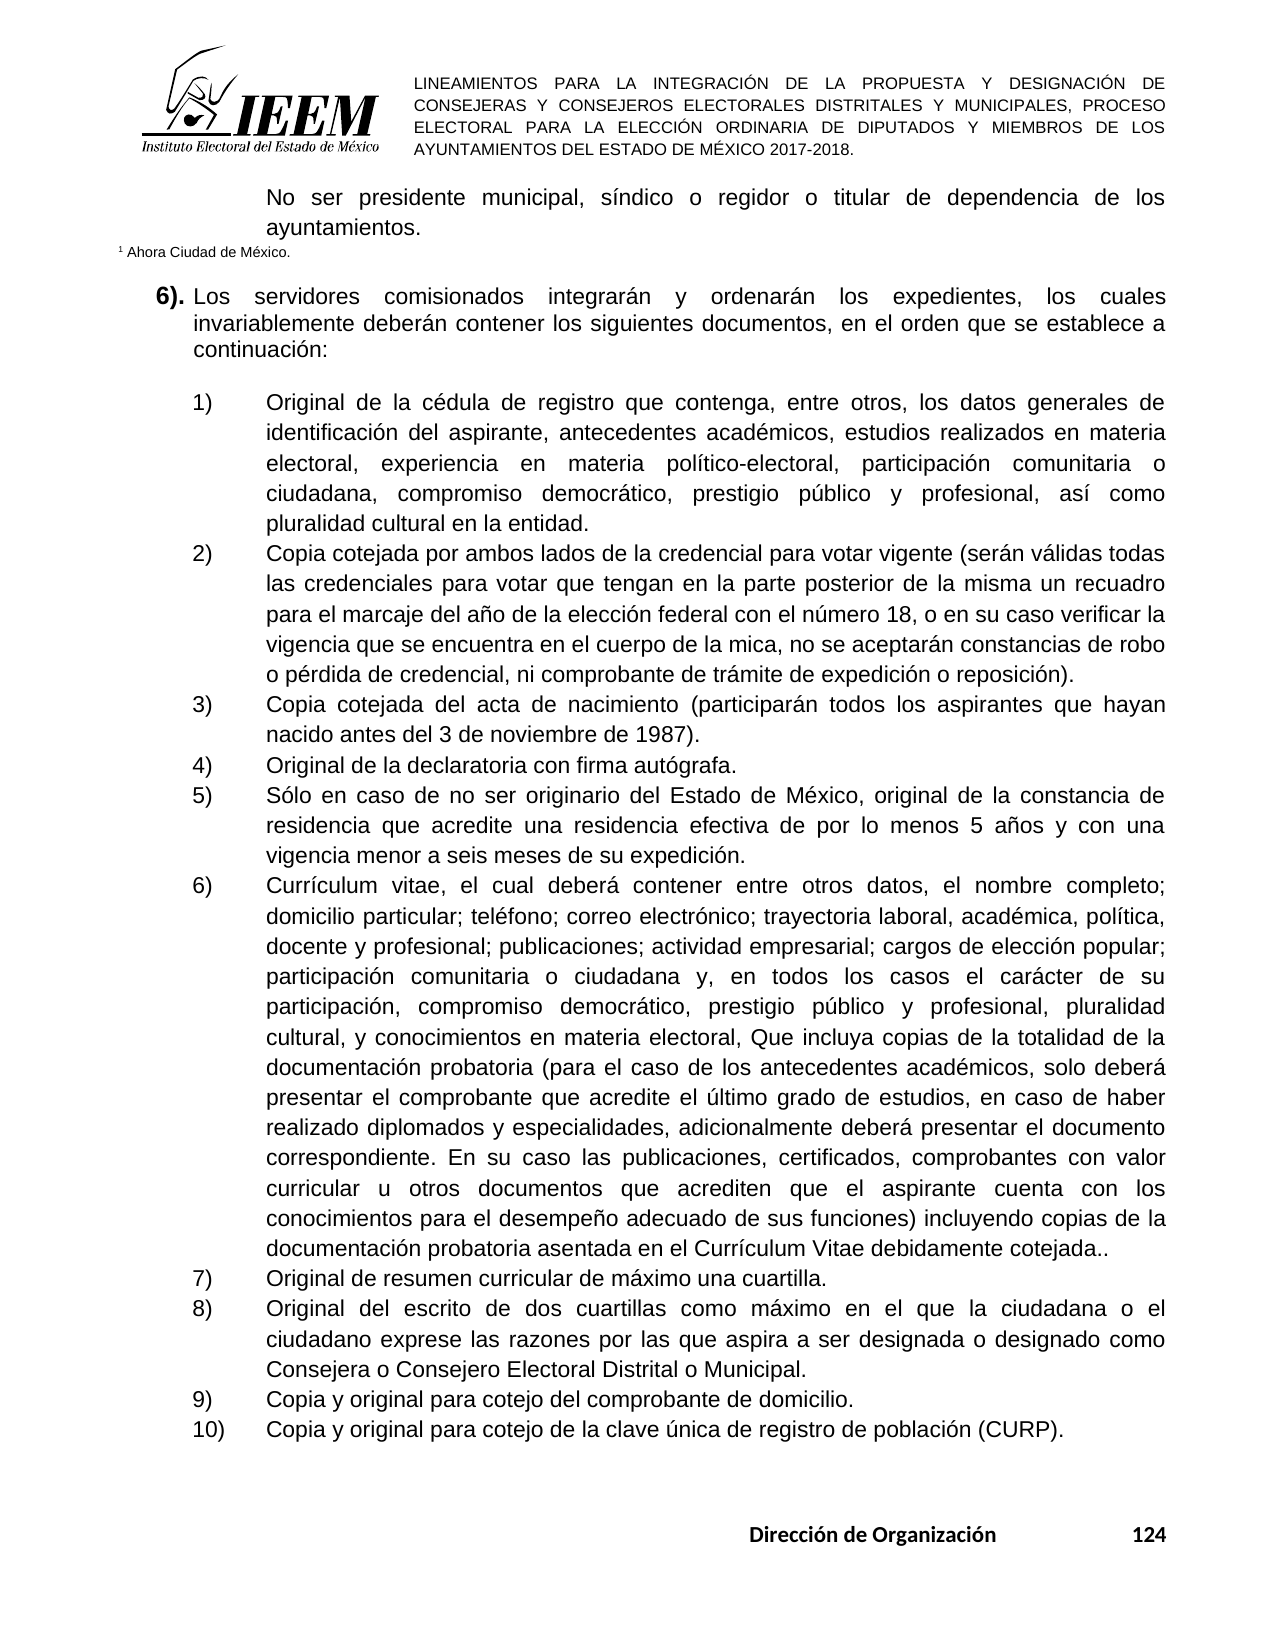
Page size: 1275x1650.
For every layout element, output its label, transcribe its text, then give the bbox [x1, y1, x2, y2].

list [198, 184, 1166, 240]
list Original de la declaratoria con firma autógrafa. [192, 752, 1166, 778]
list Sólo en caso de no ser originario del Estado de México, original de la constancia de residencia que acredite una residencia efectiva de por lo menos 5 años y con una vigencia menor a seis meses de su expedición. [192, 782, 1166, 869]
list Currículum vitae, el cual deberá contener entre otros datos, el nombre completo; domicilio particular; teléfono; correo electrónico; trayectoria laboral, académica, política, docente y profesional; publicaciones; actividad empresarial; cargos de elección popular; participación comunitaria o ciudadana y, en todos los casos el carácter de su participación, compromiso democrático, prestigio público y profesional, pluralidad cultural, y conocimientos en materia electoral, Que incluya copias de la totalidad de la documentación probatoria (para el caso de los antecedentes académicos, solo deberá presentar el comprobante que acredite el último grado de estudios, en caso de haber realizado diplomados y especialidades, adicionalmente deberá presentar el documento correspondiente. En su caso las publicaciones, certificados, comprobantes con valor curricular u otros documentos que acrediten que el aspirante cuenta con los conocimientos para el desempeño adecuado de sus funciones) incluyendo copias de la documentación probatoria asentada en el Currículum Vitae debidamente cotejada.. [192, 872, 1166, 1261]
text 1 Ahora Ciudad de México. [118, 244, 1166, 261]
list Copia y original para cotejo de la clave única de registro de población (CURP). [192, 1416, 1166, 1443]
list Original de resumen curricular de máximo una cuartilla. [192, 1265, 1166, 1292]
list Copia cotejada del acta de nacimiento (participarán todos los aspirantes que hayan nacido antes del 3 de noviembre de 1987). [192, 691, 1166, 748]
list Original del escrito de dos cuartillas como máximo en el que la ciudadana o el ciudadano exprese las razones por las que aspira a ser designada o designado como Consejera o Consejero Electoral Distrital o Municipal. [192, 1295, 1166, 1382]
list Copia cotejada por ambos lados de la credencial para votar vigente (serán válidas todas las credenciales para votar que tengan en la parte posterior de la misma un recuadro para el marcaje del año de la elección federal con el número 18, o en su caso verificar la vigencia que se encuentra en el cuerpo de la mica, no se aceptarán constancias de robo o pérdida de credencial, ni comprobante de trámite de expedición o reposición). [192, 540, 1166, 687]
list Copia y original para cotejo del comprobante de domicilio. [192, 1386, 1166, 1412]
list Los servidores comisionados integrarán y ordenarán los expedientes, los cuales invariablemente deberán contener los siguientes documentos, en el orden que se establece a continuación: [156, 281, 1166, 363]
list Original de la cédula de registro que contenga, entre otros, los datos generales de identificación del aspirante, antecedentes académicos, estudios realizados en materia electoral, experiencia en materia político-electoral, participación comunitaria o ciudadana, compromiso democrático, prestigio público y profesional, así como pluralidad cultural en la entidad. [192, 389, 1166, 536]
